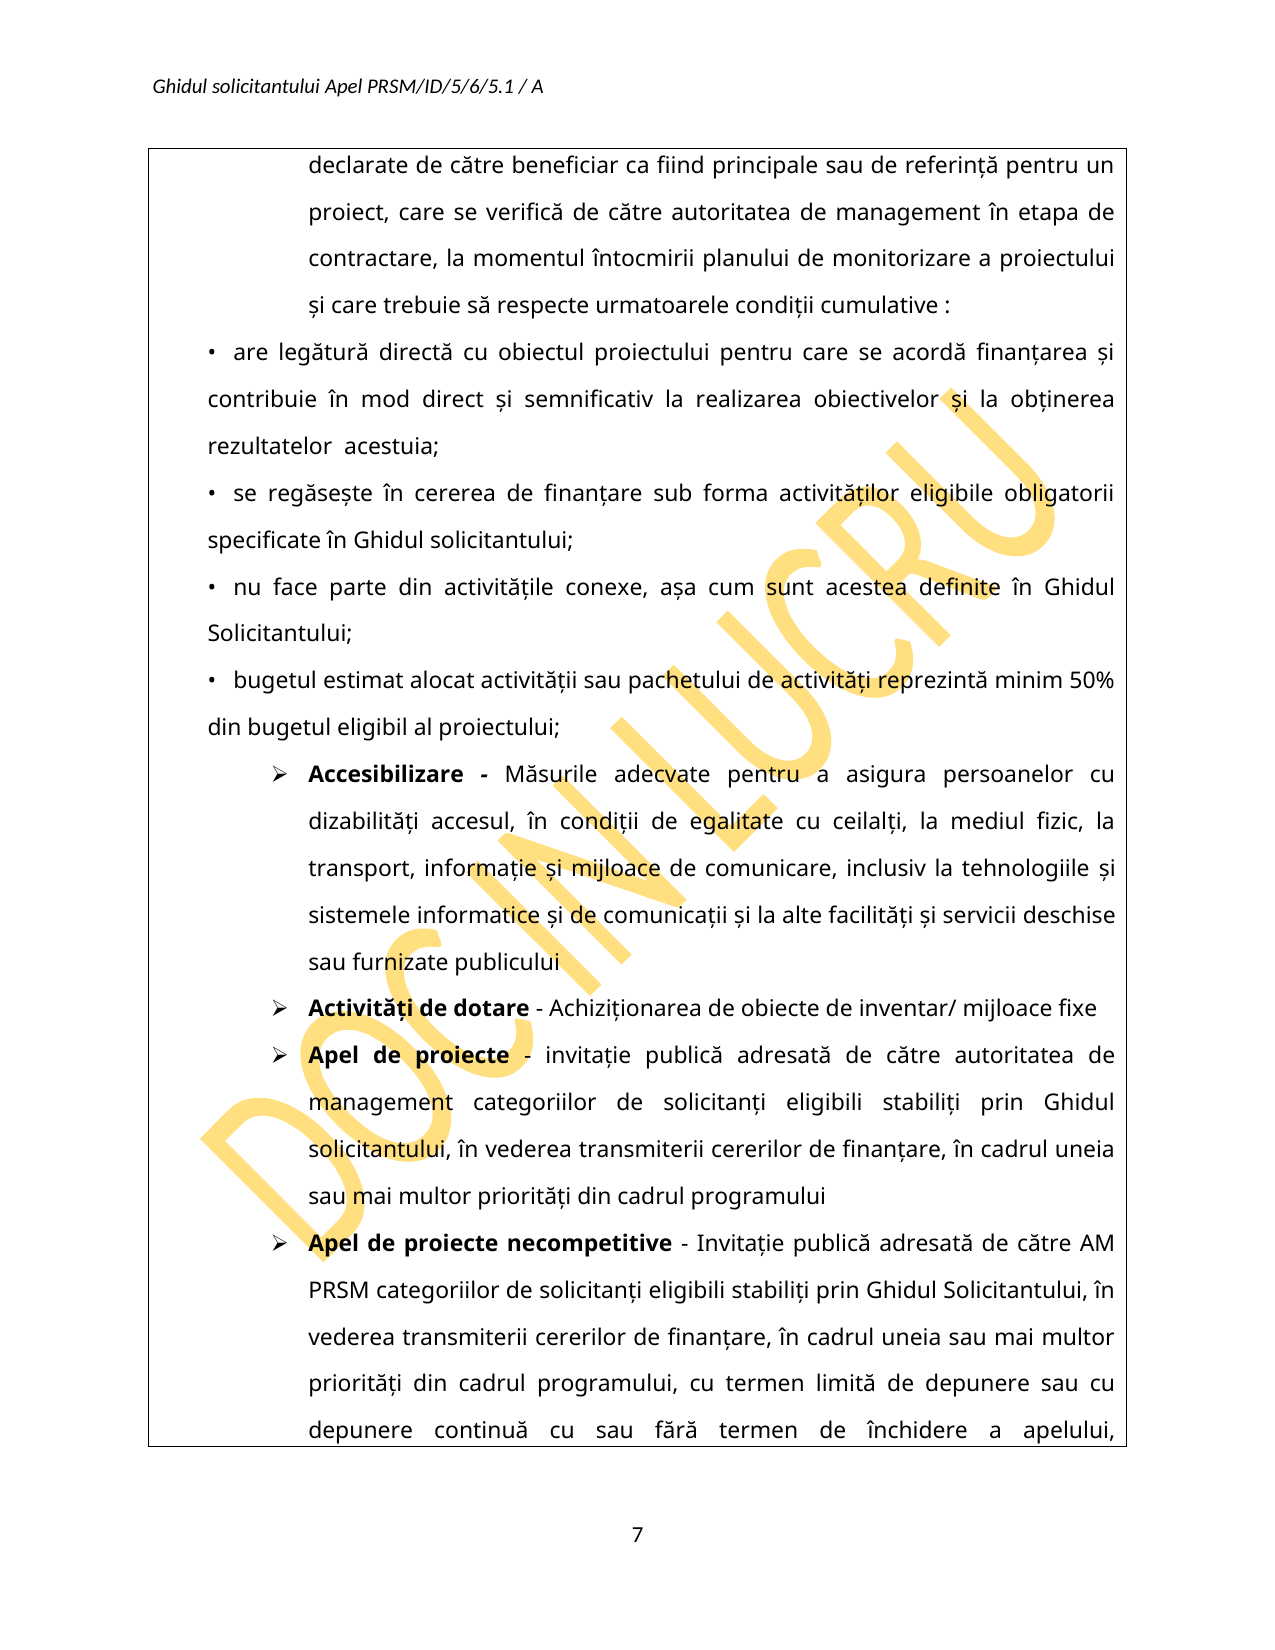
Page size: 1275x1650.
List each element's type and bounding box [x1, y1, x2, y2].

table_header [149, 149, 1126, 1446]
